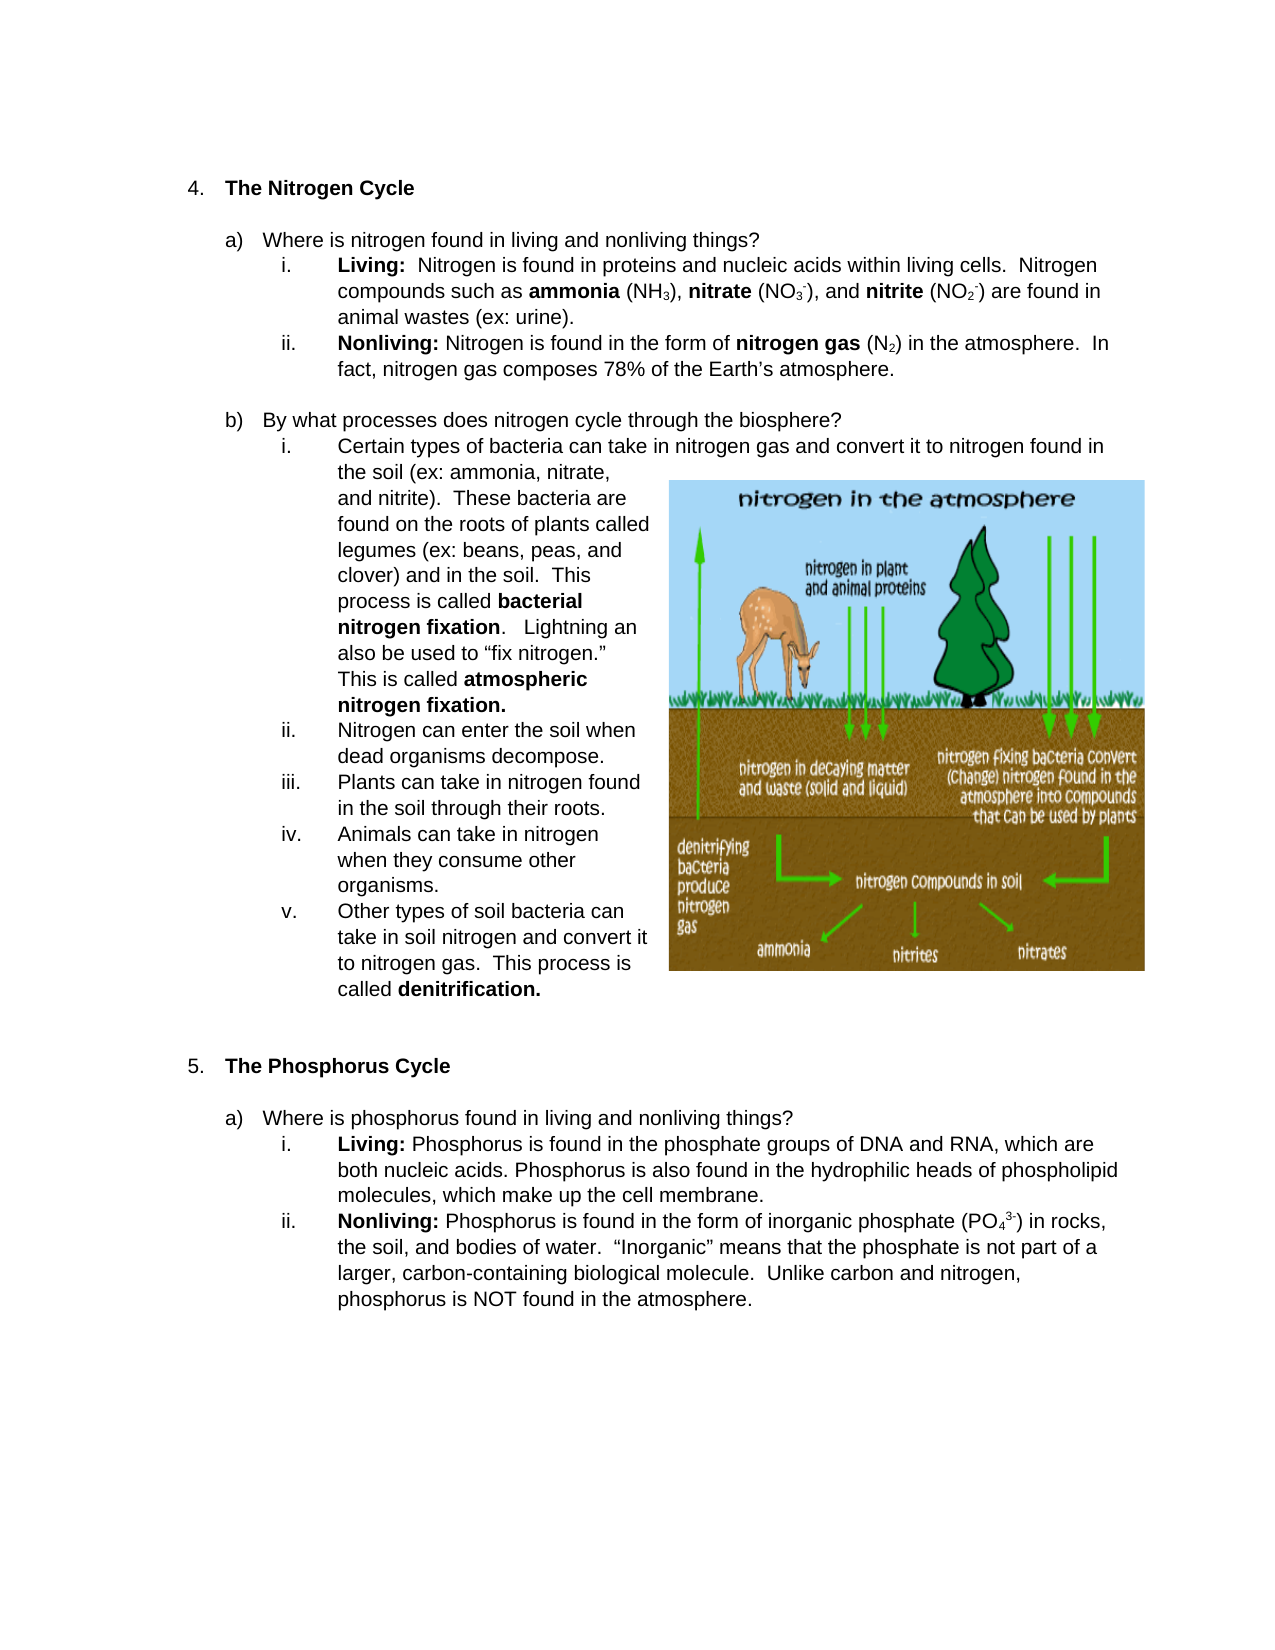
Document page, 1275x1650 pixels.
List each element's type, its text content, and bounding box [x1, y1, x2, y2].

list Nitrogen can enter the soil when dead organisms decompose. [281, 718, 668, 768]
list Animals can take in nitrogen when they consume other organisms. [281, 822, 668, 897]
list Living: Phosphorus is found in the phosphate groups of DNA and RNA, which are both nucleic acids. Phosphorus is also found in the hydrophilic heads of phospholipid molecules, which make up the cell membrane. [281, 1132, 1125, 1207]
list Plants can take in nitrogen found in the soil through their roots. [281, 770, 668, 820]
picture [668, 480, 1145, 971]
list Where is phosphorus found in living and nonliving things? [225, 1106, 1125, 1130]
list Nonliving: Nitrogen is found in the form of nitrogen gas (N2) in the atmosphere. In fact, nitrogen gas composes 78% of the Earth’s atmosphere. [281, 331, 1125, 381]
list Living: Nitrogen is found in proteins and nucleic acids within living cells. Nitrogen compounds such as ammonia (NH3), nitrate (NO3-), and nitrite (NO2-) are found in animal wastes (ex: urine). [281, 253, 1125, 329]
list Nonliving: Phosphorus is found in the form of inorganic phosphate (PO43-) in rocks, the soil, and bodies of water. “Inorganic” means that the phosphate is not part of a larger, carbon-containing biological molecule. Unlike carbon and nitrogen, phosphorus is NOT found in the atmosphere. [281, 1209, 1125, 1311]
list Other types of soil bacteria can take in soil nitrogen and convert it to nitrogen gas. This process is called denitrification. [281, 899, 1125, 1001]
list Certain types of bacteria can take in nitrogen gas and convert it to nitrogen found in the soil (ex: ammonia, nitrate, and nitrite). These bacteria are found on the roots of plants called legumes (ex: beans, peas, and clover) and in the soil. This process is called bacterial nitrogen fixation. Lightning an also be used to “fix nitrogen.” This is called atmospheric nitrogen fixation. [281, 434, 1125, 716]
list The Phosphorus Cycle [187, 1054, 1125, 1078]
list Where is nitrogen found in living and nonliving things? [225, 227, 1125, 251]
list The Nitrogen Cycle [187, 176, 1125, 200]
list By what processes does nitrogen cycle through the biosphere? [225, 408, 1125, 432]
